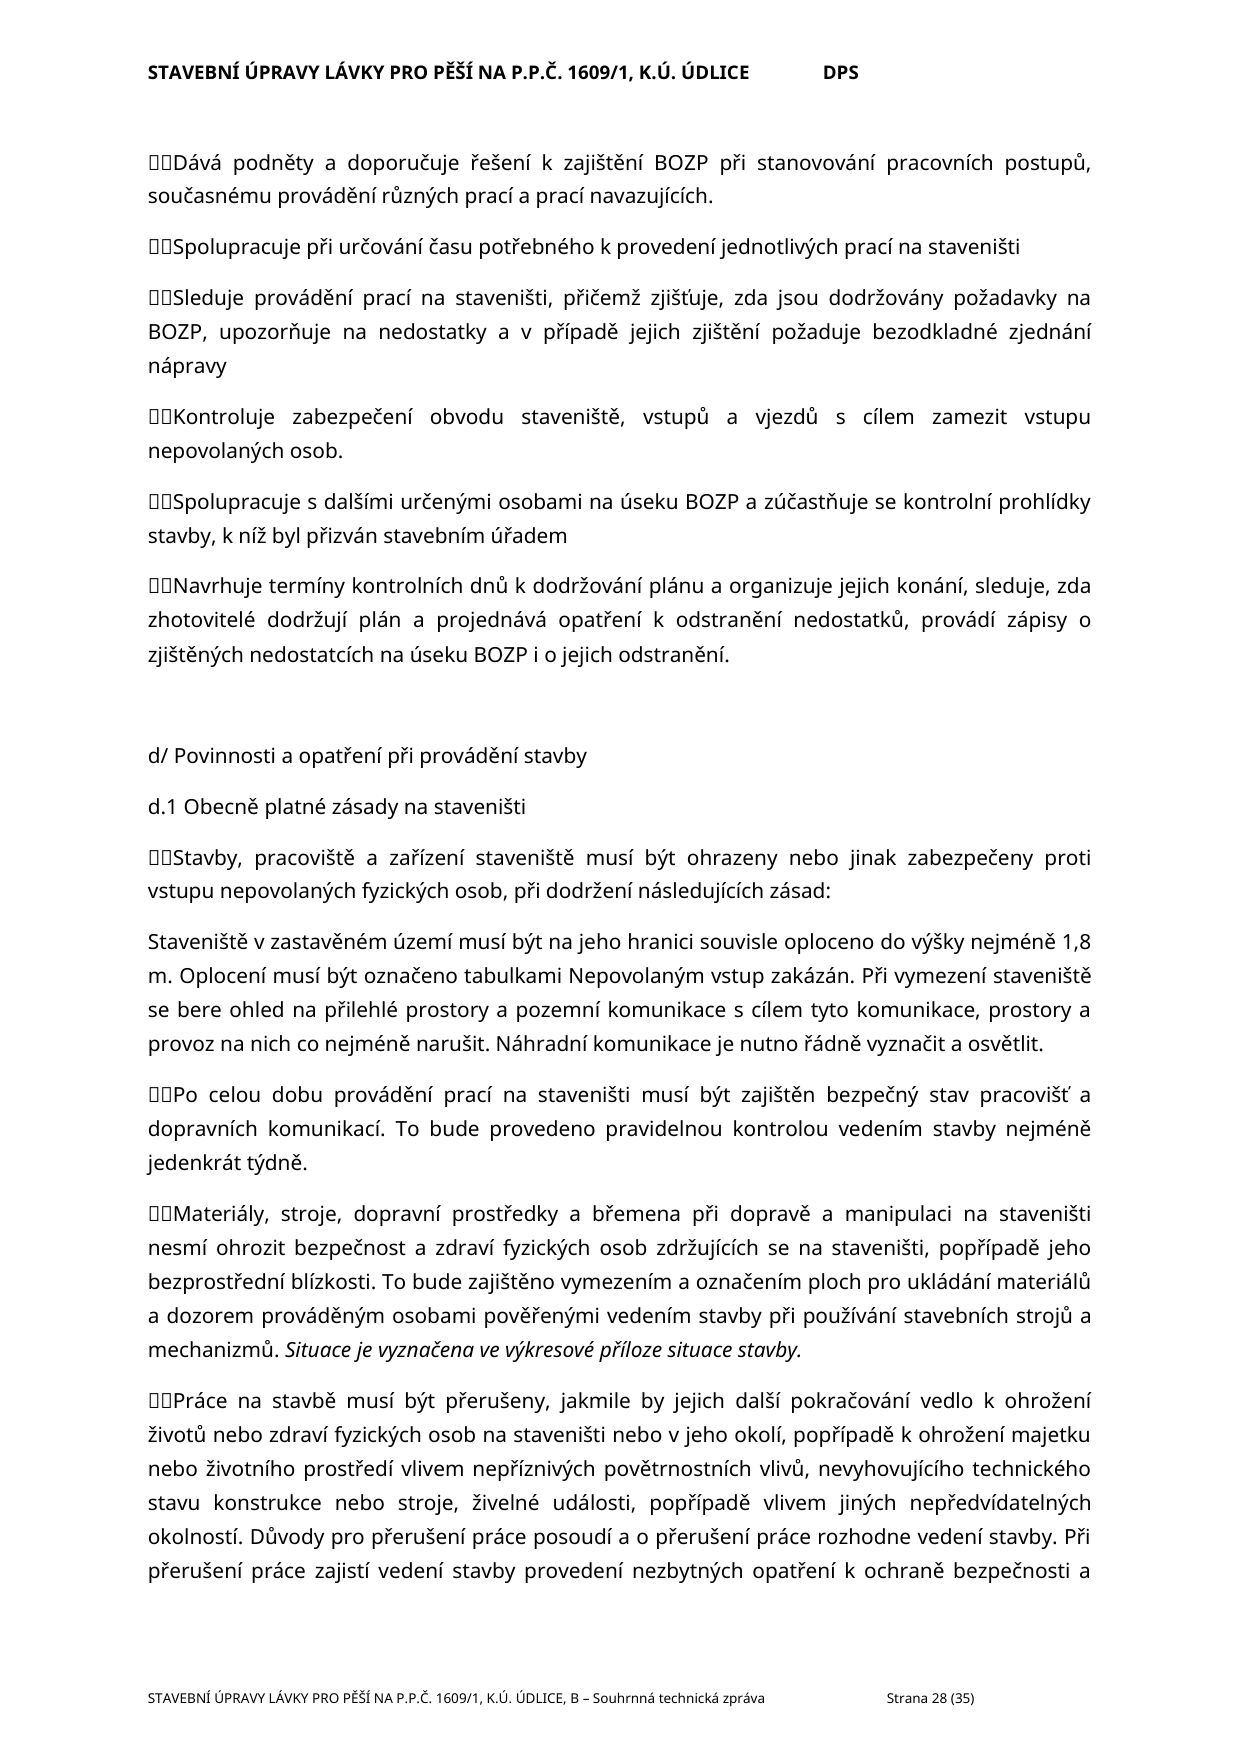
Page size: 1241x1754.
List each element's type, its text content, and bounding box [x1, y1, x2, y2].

text Stavby, pracoviště a zařízení staveniště musí být ohrazeny nebo jinak zabezpečeny proti vstupu nepovolaných fyzických osob, při dodržení následujících zásad: [148, 843, 1093, 905]
text Spolupracuje při určování času potřebného k provedení jednotlivých prací na staveništi [148, 232, 1093, 261]
text d.1 Obecně platné zásady na staveništi [148, 792, 1093, 820]
text Po celou dobu provádění prací na staveništi musí být zajištěn bezpečný stav pracovišť a dopravních komunikací. To bude provedeno pravidelnou kontrolou vedením stavby nejméně jedenkrát týdně. [148, 1080, 1093, 1177]
text Staveniště v zastavěném území musí být na jeho hranici souvisle oploceno do výšky nejméně 1,8 m. Oplocení musí být označeno tabulkami Nepovolaným vstup zakázán. Při vymezení staveniště se bere ohled na přilehlé prostory a pozemní komunikace s cílem tyto komunikace, prostory a provoz na nich co nejméně narušit. Náhradní komunikace je nutno řádně vyznačit a osvětlit. [148, 927, 1093, 1058]
text Sleduje provádění prací na staveništi, přičemž zjišťuje, zda jsou dodržovány požadavky na BOZP, upozorňuje na nedostatky a v případě jejich zjištění požaduje bezodkladné zjednání nápravy [148, 283, 1093, 380]
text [148, 1386, 1093, 1585]
text Spolupracuje s dalšími určenými osobami na úseku BOZP a zúčastňuje se kontrolní prohlídky stavby, k níž byl přizván stavebním úřadem [148, 487, 1093, 549]
text Navrhuje termíny kontrolních dnů k dodržování plánu a organizuje jejich konání, sleduje, zda zhotovitelé dodržují plán a projednává opatření k odstranění nedostatků, provádí zápisy o zjištěných nedostatcích na úseku BOZP i o jejich odstranění. [148, 572, 1093, 668]
text Materiály, stroje, dopravní prostředky a břemena při dopravě a manipulaci na staveništi nesmí ohrozit bezpečnost a zdraví fyzických osob zdržujících se na staveništi, popřípadě jeho bezprostřední blízkosti. To bude zajištěno vymezením a označením ploch pro ukládání materiálů a dozorem prováděným osobami pověřenými vedením stavby při používání stavebních strojů a mechanizmů. Situace je vyznačena ve výkresové příloze situace stavby. [148, 1199, 1093, 1364]
text d/ Povinnosti a opatření při provádění stavby [148, 741, 1093, 769]
text Dává podněty a doporučuje řešení k zajištění BOZP při stanovování pracovních postupů, současnému provádění různých prací a prací navazujících. [148, 148, 1093, 210]
text Kontroluje zabezpečení obvodu staveniště, vstupů a vjezdů s cílem zamezit vstupu nepovolaných osob. [148, 402, 1093, 464]
